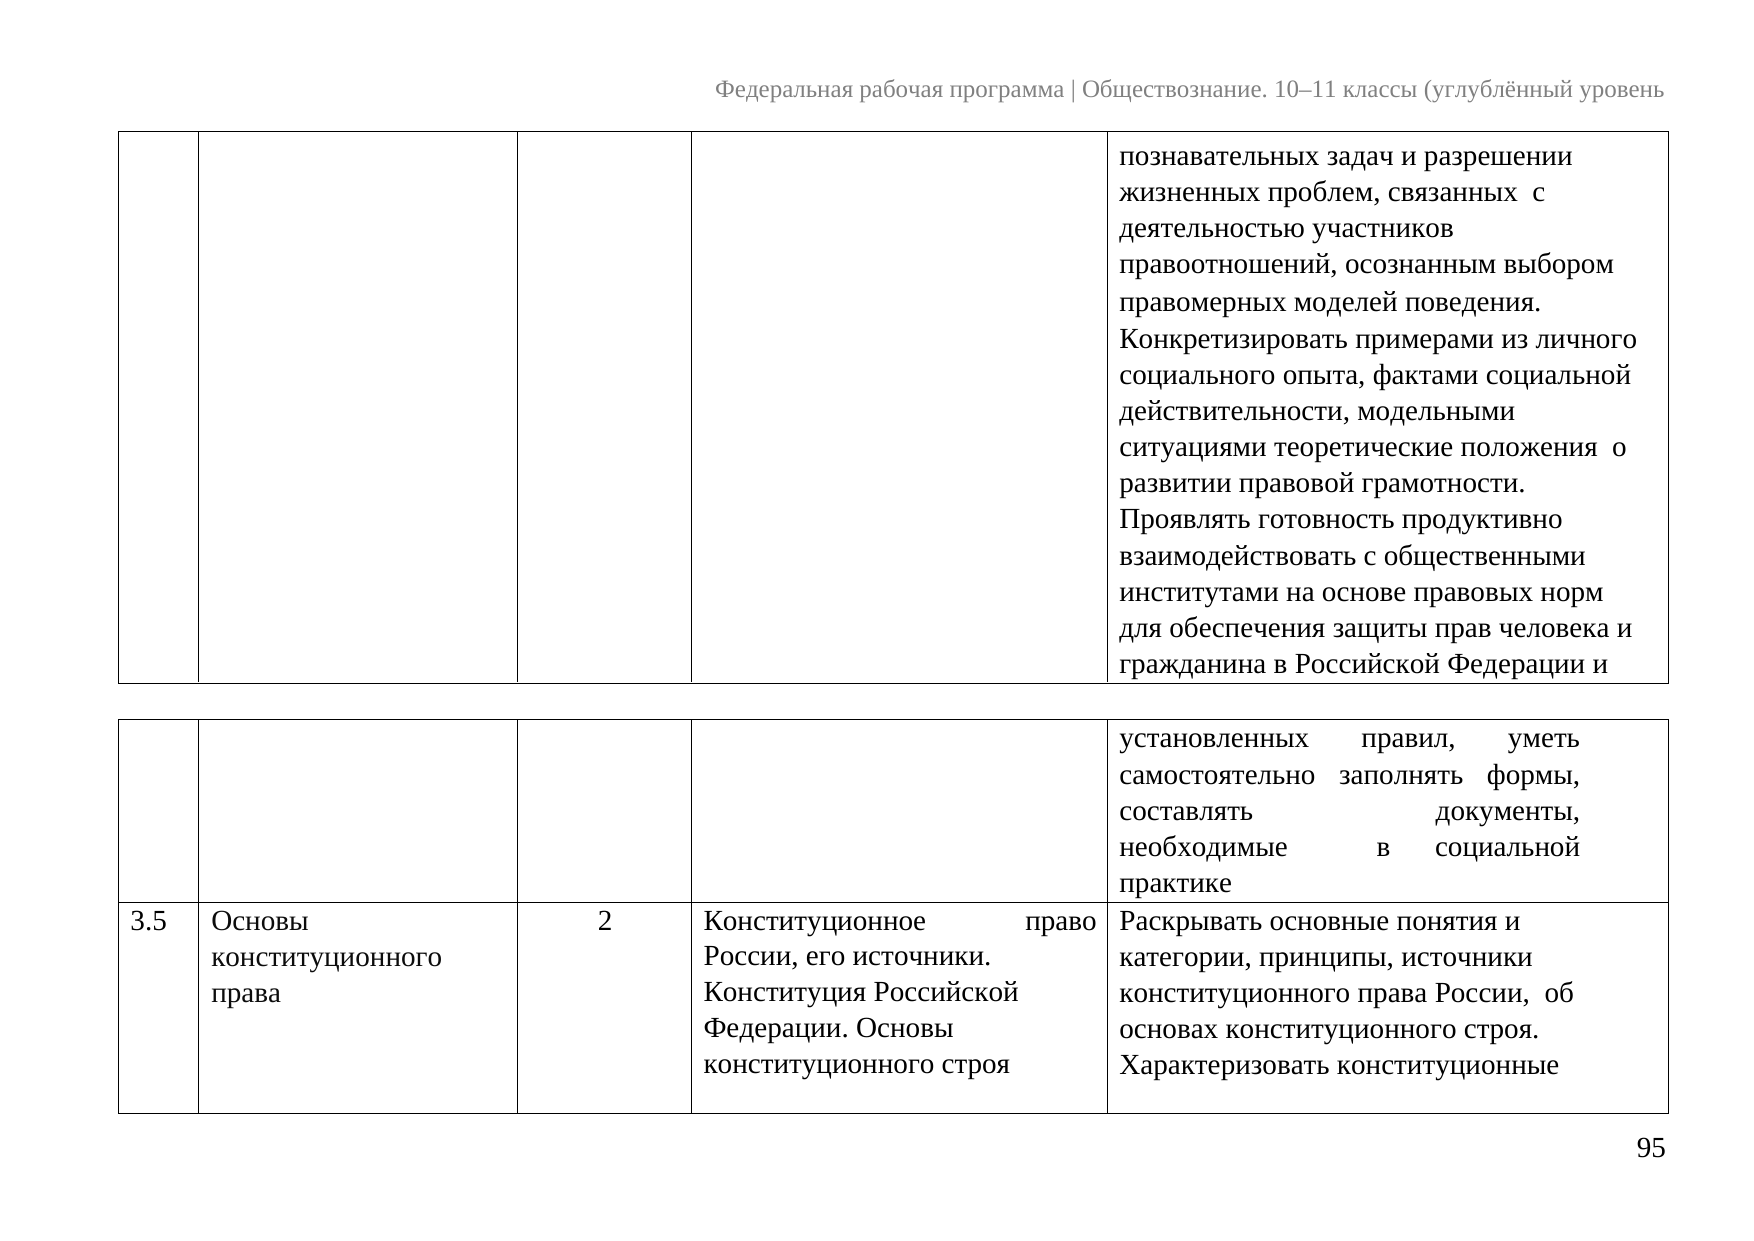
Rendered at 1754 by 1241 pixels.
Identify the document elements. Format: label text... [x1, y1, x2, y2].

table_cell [692, 903, 1107, 1113]
table_header установленных правил, уметь самостоятельно заполнять формы, составлять документы, необходимые в социальной практике [1108, 720, 1668, 901]
table_header [119, 132, 198, 682]
table_cell 2 [518, 903, 691, 1113]
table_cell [1108, 903, 1668, 1113]
table_header [518, 720, 691, 901]
table_header [199, 132, 517, 682]
table_cell 3.5 [119, 903, 198, 1113]
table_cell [199, 903, 517, 1113]
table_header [692, 132, 1107, 682]
table_header [199, 720, 517, 901]
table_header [1108, 132, 1668, 682]
table_header [518, 132, 691, 682]
table_header [119, 720, 198, 901]
table_header [692, 720, 1107, 901]
